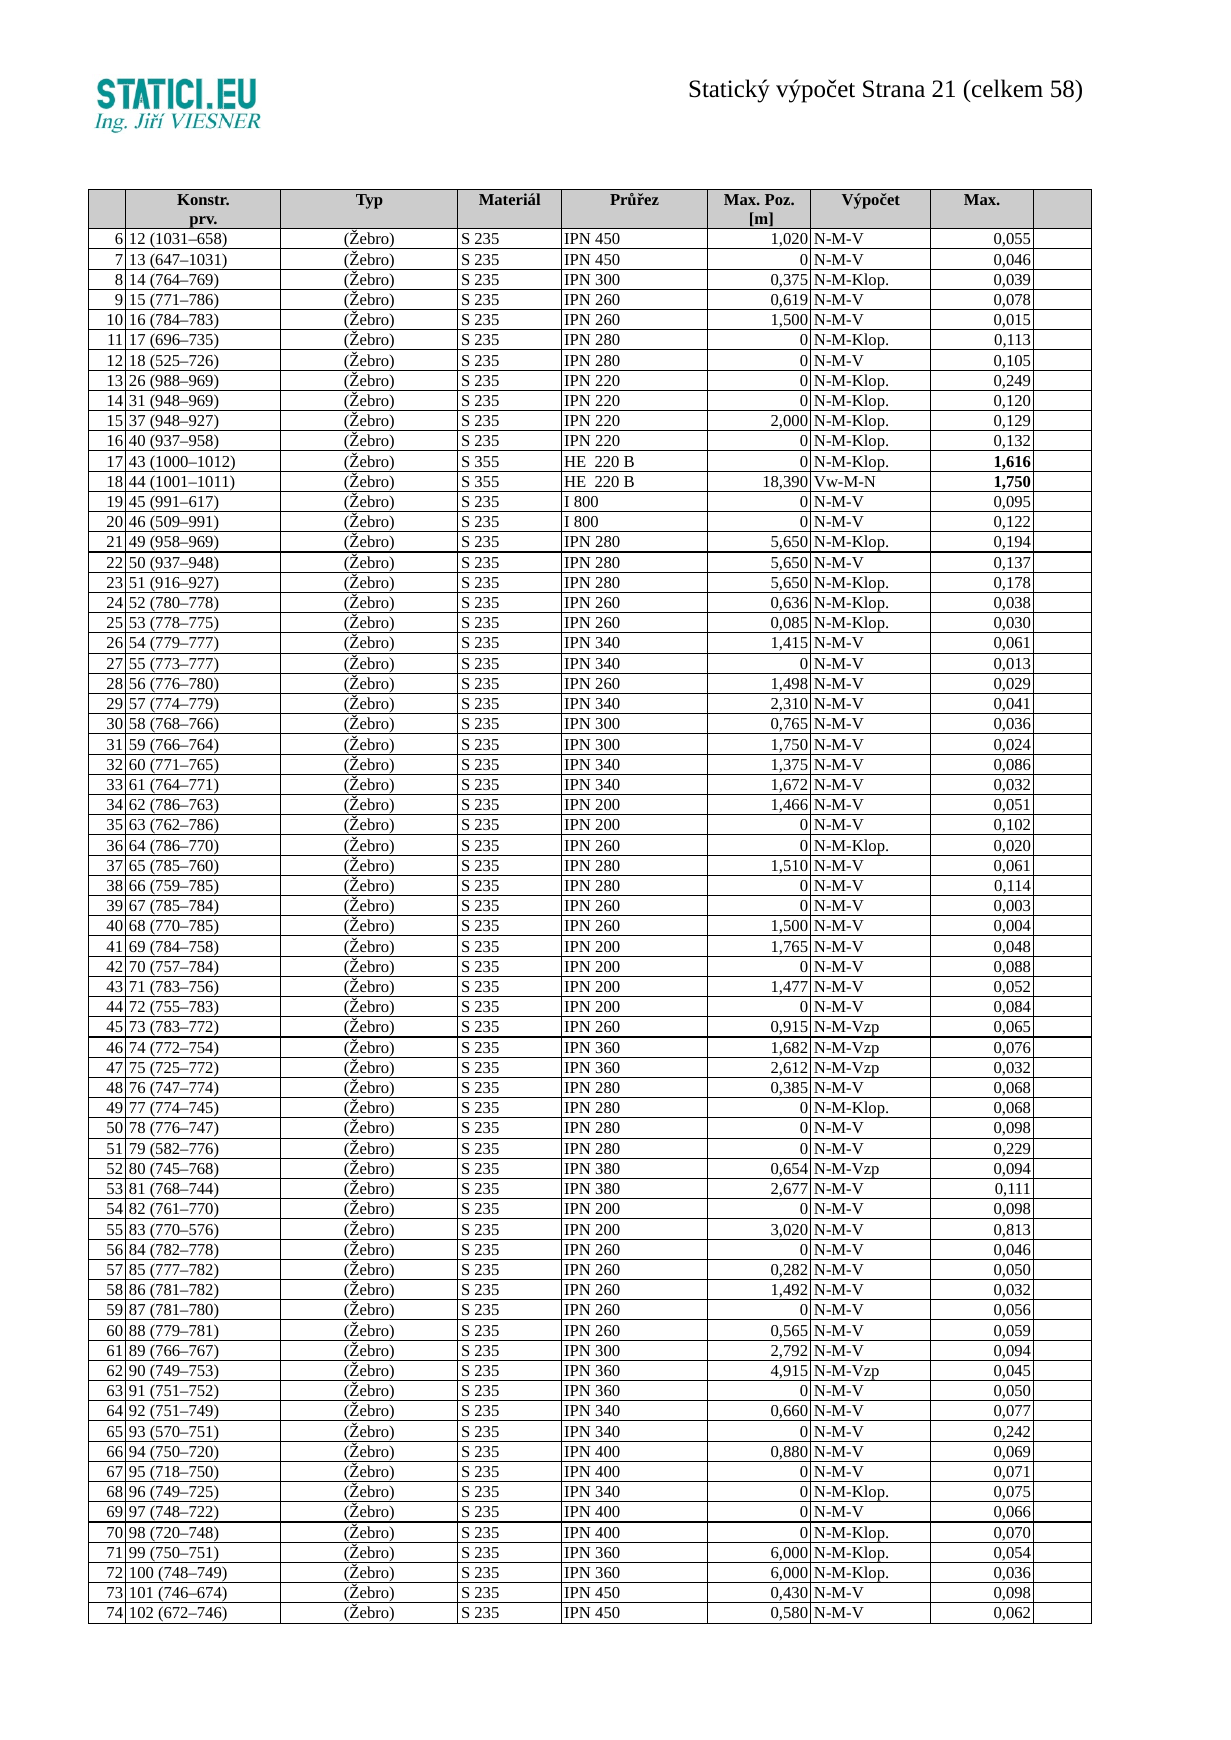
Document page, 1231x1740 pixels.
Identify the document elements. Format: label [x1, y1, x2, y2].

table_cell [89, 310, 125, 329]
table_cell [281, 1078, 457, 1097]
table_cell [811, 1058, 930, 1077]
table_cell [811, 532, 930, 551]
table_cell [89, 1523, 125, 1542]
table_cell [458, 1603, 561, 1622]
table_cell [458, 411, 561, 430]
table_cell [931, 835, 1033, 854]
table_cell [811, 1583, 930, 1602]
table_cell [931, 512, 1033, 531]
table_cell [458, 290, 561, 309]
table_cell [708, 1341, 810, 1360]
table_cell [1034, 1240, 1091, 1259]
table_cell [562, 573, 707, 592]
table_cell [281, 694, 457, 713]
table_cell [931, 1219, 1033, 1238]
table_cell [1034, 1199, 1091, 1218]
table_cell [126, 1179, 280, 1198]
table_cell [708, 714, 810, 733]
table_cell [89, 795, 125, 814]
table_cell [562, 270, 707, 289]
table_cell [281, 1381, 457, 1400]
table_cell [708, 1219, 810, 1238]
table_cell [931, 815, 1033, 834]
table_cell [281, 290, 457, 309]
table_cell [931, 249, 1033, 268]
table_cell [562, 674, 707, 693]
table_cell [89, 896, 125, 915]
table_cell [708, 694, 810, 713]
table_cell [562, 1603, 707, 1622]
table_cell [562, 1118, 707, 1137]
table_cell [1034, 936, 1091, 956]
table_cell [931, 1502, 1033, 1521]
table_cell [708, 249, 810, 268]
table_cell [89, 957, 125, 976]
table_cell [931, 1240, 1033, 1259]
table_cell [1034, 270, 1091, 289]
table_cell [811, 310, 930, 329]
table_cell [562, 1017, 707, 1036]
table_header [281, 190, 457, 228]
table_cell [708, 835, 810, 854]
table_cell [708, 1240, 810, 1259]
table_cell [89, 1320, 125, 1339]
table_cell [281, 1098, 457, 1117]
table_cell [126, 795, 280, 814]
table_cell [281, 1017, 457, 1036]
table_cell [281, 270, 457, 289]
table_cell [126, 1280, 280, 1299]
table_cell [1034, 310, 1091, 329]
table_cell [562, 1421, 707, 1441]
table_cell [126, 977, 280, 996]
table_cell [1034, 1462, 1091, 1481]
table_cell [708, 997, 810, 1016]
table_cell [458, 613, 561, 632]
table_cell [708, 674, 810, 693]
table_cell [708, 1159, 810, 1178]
picture [92, 74, 262, 134]
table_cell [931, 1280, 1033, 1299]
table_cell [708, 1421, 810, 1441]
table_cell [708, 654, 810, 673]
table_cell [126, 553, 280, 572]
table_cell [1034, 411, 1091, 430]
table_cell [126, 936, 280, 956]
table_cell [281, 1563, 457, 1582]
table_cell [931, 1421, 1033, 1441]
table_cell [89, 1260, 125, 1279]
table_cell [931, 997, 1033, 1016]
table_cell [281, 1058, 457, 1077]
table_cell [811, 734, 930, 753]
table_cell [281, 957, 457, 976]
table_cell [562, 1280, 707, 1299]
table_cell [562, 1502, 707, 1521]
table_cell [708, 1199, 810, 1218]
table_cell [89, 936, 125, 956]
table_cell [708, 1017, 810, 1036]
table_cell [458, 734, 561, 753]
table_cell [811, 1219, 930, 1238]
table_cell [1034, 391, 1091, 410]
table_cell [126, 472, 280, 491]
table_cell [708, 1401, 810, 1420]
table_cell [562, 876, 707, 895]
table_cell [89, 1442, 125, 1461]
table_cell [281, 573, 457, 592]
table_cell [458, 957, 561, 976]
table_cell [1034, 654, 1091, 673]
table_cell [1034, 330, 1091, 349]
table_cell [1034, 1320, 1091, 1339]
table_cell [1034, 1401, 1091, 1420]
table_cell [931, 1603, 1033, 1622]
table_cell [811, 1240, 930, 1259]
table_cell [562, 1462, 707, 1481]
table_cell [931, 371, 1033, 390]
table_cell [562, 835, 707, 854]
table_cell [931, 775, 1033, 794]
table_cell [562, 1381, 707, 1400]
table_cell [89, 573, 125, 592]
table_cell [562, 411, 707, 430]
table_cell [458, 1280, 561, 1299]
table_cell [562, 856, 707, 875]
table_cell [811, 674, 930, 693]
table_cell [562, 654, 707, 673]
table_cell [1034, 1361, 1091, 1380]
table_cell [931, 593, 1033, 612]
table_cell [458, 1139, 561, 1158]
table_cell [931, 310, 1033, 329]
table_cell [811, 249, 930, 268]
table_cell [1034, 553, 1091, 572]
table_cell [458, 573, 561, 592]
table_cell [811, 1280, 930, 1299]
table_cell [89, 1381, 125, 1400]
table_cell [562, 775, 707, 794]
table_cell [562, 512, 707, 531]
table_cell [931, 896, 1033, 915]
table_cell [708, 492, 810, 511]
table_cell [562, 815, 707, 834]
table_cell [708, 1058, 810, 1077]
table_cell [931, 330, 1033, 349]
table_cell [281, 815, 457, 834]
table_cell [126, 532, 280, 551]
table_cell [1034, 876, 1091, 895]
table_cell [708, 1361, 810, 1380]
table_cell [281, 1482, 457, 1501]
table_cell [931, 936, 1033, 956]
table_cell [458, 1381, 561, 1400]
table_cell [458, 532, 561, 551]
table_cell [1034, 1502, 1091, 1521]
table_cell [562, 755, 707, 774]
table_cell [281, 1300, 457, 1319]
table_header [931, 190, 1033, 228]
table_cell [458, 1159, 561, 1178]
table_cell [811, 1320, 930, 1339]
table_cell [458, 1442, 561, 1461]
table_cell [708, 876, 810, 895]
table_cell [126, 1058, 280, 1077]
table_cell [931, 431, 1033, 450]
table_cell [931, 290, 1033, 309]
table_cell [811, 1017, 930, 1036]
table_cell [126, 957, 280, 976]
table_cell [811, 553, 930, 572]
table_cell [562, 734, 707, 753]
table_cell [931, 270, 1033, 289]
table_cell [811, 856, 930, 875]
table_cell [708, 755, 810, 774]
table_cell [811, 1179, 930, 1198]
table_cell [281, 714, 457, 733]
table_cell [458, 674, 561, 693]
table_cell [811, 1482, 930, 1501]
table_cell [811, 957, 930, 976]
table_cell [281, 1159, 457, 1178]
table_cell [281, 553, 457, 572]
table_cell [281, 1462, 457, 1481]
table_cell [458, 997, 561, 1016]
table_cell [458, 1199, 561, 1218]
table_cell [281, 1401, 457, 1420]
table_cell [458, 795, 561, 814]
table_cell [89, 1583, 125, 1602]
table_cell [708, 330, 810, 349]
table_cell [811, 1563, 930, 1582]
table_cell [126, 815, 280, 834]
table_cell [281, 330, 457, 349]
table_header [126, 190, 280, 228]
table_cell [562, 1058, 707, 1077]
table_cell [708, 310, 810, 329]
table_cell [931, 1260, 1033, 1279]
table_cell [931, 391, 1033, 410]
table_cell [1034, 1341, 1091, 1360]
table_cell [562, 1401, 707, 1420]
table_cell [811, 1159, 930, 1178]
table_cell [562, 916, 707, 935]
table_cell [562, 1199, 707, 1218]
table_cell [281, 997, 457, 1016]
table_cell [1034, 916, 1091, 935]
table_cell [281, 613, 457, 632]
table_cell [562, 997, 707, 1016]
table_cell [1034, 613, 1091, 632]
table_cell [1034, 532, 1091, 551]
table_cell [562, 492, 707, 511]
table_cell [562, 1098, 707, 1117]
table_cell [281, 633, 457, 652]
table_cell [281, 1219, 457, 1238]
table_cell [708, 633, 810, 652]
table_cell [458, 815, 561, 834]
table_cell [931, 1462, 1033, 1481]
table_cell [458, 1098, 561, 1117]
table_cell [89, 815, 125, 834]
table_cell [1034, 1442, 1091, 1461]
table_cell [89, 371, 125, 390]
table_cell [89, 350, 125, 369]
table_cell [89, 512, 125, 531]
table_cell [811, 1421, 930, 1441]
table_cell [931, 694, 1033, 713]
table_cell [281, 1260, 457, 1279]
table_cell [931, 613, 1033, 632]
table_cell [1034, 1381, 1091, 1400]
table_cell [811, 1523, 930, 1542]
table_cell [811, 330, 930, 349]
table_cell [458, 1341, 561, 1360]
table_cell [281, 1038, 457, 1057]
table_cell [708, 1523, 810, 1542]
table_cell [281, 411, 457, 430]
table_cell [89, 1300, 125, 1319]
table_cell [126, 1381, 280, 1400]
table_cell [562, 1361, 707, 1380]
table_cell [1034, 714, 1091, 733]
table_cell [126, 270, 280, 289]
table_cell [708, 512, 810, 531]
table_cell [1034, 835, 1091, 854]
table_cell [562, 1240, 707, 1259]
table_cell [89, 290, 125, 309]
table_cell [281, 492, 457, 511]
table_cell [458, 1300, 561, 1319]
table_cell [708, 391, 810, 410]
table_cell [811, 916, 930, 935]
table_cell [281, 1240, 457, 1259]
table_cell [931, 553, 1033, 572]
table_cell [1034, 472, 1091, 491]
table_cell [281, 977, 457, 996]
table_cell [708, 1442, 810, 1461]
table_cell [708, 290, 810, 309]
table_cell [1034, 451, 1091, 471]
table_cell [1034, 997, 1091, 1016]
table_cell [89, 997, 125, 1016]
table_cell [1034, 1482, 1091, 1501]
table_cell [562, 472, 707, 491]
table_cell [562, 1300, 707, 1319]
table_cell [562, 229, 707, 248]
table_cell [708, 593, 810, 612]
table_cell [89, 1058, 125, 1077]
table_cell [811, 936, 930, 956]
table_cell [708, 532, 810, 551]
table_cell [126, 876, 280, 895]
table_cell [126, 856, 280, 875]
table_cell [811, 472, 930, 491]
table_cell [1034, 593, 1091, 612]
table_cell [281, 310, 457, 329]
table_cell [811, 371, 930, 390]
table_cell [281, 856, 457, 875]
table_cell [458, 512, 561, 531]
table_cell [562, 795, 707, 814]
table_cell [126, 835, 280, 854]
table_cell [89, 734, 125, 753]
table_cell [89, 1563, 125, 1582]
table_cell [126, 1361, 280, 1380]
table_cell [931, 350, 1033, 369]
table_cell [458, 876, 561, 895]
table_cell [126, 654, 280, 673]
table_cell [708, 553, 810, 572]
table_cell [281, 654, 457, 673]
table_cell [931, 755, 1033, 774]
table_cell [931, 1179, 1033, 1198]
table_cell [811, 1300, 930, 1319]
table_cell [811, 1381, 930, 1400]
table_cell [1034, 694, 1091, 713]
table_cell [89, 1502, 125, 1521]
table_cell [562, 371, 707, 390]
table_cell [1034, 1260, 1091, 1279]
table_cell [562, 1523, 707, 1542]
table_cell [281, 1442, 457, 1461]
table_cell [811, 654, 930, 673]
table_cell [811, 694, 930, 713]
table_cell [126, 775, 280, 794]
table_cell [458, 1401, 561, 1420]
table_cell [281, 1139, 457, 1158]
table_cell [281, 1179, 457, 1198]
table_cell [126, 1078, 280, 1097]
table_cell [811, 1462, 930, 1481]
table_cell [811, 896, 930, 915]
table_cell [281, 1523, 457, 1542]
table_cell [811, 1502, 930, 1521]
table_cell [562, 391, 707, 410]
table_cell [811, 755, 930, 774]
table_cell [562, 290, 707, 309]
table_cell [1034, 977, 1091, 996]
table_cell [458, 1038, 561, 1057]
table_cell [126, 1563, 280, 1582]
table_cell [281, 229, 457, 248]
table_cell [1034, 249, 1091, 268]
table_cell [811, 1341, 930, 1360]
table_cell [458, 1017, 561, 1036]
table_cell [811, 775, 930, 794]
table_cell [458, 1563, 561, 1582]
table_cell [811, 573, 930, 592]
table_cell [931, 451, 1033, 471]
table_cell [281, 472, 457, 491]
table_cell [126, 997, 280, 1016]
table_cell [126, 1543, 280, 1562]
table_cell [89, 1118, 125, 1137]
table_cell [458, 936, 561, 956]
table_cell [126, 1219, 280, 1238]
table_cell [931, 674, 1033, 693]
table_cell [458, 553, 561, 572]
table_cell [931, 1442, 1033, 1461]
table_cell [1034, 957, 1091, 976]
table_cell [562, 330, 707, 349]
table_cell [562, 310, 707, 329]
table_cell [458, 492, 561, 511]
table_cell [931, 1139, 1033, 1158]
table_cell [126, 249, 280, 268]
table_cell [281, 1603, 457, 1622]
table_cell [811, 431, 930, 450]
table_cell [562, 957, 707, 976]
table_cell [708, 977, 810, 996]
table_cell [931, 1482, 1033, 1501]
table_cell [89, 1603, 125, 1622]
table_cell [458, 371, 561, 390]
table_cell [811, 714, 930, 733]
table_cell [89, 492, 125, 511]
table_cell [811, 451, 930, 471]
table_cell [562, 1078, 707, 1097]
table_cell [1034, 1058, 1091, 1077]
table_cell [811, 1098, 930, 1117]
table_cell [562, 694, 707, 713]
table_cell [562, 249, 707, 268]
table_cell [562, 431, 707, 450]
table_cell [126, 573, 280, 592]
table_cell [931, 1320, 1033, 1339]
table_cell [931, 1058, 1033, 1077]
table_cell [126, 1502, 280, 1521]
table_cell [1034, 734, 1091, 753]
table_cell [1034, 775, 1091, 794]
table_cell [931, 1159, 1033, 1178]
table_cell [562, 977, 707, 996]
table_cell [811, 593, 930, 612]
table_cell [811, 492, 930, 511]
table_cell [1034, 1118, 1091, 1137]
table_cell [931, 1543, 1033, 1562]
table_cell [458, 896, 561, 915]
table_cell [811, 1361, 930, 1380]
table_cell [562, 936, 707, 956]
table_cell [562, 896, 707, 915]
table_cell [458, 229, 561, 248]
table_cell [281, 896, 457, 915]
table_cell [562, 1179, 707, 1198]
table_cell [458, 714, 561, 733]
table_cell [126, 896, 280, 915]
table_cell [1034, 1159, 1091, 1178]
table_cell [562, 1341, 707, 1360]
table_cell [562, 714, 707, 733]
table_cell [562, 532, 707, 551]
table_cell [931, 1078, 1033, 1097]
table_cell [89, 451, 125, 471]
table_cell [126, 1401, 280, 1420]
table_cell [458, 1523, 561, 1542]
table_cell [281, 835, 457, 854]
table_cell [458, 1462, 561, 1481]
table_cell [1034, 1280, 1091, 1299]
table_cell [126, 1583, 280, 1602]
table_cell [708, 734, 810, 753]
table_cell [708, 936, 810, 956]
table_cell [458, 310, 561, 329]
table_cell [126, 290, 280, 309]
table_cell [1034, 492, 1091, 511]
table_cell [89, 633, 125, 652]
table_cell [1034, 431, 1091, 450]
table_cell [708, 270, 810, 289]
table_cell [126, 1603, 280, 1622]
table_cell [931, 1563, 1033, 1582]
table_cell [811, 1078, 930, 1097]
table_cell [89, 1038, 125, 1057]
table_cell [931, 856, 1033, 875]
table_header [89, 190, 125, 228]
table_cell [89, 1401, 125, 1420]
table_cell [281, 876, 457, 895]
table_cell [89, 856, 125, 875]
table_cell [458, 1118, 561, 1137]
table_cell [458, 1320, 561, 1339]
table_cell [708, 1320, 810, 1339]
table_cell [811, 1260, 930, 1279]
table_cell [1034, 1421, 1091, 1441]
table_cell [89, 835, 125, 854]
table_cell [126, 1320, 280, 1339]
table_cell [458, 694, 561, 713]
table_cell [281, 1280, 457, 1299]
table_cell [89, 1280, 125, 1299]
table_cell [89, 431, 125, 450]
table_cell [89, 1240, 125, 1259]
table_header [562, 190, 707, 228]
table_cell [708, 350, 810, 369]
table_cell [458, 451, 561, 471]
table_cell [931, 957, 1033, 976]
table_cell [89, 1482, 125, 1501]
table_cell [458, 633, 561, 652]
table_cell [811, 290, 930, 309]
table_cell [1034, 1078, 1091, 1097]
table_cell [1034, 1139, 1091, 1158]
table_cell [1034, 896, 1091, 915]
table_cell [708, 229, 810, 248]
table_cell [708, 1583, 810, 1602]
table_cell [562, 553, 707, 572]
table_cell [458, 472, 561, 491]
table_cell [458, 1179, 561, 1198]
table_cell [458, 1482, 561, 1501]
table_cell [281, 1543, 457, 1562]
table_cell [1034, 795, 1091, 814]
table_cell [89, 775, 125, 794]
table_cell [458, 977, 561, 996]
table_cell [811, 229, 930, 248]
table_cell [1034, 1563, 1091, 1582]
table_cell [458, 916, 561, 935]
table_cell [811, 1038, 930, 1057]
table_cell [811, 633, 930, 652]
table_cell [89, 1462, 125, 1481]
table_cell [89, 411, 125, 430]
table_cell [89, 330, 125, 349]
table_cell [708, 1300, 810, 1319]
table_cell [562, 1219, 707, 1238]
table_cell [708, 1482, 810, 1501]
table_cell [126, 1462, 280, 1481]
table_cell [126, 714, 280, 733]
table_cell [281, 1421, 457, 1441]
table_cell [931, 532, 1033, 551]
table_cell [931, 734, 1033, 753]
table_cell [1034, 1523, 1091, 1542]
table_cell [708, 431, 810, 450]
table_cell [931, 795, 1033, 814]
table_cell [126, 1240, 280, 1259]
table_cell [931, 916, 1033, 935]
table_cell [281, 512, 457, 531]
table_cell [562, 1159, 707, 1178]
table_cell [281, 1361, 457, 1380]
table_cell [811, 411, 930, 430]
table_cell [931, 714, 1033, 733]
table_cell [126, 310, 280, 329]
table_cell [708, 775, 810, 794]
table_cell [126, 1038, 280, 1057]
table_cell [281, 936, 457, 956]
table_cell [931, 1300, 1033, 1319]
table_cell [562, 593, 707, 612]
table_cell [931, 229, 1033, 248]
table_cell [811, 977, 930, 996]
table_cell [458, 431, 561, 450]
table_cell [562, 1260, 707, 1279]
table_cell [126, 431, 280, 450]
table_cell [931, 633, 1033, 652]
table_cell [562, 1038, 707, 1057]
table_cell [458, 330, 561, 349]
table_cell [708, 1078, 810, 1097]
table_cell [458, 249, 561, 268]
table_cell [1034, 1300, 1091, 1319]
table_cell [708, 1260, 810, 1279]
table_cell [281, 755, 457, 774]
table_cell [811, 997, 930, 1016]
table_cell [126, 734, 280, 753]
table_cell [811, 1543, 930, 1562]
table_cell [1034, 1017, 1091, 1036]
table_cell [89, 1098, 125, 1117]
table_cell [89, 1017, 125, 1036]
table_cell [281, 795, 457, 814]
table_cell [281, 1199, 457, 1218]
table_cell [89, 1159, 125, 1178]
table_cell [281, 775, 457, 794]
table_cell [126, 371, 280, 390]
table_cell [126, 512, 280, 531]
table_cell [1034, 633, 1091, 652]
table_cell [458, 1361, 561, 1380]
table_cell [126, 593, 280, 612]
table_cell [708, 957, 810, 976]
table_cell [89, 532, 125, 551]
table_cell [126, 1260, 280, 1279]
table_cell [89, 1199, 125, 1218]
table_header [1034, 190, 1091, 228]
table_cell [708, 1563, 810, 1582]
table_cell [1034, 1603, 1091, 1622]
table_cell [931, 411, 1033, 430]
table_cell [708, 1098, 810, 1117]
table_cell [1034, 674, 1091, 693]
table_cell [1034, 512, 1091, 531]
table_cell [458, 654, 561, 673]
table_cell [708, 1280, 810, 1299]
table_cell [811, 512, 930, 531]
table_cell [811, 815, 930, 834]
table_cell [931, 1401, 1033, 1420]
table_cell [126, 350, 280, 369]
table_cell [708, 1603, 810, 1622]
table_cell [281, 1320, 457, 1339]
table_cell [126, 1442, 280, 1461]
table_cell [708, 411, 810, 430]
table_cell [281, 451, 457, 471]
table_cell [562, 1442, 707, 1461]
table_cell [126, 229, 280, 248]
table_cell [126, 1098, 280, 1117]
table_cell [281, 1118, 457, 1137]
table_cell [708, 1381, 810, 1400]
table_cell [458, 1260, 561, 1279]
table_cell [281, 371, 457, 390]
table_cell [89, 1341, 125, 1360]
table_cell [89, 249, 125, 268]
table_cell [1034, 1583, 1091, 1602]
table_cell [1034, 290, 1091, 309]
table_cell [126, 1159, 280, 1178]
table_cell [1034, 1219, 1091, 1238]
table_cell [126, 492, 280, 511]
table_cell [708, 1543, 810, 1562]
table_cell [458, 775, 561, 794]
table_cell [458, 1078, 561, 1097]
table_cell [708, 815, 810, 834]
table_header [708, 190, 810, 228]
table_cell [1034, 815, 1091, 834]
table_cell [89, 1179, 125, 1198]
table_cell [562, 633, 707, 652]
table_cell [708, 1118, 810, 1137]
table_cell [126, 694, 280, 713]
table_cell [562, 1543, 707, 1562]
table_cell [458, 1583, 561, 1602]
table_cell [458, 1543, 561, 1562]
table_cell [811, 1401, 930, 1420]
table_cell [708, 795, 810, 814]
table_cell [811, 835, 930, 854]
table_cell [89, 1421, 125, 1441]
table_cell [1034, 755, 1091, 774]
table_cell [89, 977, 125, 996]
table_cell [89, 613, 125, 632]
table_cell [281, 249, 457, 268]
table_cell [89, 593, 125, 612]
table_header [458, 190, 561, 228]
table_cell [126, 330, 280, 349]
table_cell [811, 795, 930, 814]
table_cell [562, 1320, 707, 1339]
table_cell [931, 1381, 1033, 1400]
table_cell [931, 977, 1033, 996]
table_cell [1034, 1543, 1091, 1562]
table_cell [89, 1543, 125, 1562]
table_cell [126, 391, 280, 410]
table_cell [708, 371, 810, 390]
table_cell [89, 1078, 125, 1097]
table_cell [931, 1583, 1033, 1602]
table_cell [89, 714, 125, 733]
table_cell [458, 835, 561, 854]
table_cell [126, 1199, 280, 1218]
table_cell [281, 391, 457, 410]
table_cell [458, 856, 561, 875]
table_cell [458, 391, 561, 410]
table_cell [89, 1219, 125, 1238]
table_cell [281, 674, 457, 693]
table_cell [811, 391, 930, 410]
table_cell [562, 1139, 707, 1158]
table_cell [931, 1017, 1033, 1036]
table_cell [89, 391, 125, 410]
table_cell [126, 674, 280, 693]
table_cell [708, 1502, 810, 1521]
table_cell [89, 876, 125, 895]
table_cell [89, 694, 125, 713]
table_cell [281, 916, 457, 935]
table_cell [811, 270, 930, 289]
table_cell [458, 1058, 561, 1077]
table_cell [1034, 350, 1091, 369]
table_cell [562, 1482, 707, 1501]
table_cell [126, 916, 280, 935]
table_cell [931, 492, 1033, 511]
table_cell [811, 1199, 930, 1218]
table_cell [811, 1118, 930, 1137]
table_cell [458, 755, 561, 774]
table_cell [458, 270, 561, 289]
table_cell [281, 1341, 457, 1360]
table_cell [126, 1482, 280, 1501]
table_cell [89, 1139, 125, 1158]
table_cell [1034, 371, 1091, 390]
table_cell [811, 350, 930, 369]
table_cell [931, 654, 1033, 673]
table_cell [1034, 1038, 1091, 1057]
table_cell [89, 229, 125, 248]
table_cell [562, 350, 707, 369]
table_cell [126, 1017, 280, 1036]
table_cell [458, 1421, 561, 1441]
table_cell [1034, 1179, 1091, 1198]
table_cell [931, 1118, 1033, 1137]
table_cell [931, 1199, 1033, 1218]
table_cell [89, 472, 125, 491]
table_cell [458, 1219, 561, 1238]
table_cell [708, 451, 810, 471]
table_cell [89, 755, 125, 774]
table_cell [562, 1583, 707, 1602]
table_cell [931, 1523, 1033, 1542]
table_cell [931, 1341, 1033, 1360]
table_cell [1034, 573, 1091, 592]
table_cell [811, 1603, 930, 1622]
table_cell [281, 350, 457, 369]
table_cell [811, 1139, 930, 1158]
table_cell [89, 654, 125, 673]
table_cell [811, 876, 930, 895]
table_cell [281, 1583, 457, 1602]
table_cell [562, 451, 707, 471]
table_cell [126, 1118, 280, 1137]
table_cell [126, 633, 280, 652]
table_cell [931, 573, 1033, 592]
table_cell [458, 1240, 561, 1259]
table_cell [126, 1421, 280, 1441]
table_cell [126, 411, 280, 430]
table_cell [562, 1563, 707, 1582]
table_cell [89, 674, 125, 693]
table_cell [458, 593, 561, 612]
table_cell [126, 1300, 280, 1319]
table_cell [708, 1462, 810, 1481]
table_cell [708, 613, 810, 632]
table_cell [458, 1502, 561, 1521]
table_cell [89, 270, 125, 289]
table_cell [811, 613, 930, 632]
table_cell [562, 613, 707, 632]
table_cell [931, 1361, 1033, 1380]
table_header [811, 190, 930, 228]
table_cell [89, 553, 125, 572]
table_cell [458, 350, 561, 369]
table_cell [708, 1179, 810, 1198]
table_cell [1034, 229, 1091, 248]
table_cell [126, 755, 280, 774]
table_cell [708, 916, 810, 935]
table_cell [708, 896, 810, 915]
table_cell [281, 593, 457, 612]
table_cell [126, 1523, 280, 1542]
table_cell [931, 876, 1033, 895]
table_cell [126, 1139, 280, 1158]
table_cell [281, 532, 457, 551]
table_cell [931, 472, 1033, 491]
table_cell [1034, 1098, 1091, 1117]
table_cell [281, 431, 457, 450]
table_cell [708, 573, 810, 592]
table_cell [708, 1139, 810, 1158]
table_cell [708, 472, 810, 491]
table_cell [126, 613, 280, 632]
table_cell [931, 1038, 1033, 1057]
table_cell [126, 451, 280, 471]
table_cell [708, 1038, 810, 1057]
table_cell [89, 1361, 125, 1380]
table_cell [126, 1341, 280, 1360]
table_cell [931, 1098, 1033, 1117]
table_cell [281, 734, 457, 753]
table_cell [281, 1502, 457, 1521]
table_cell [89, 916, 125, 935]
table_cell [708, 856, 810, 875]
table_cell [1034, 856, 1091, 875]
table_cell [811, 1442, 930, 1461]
